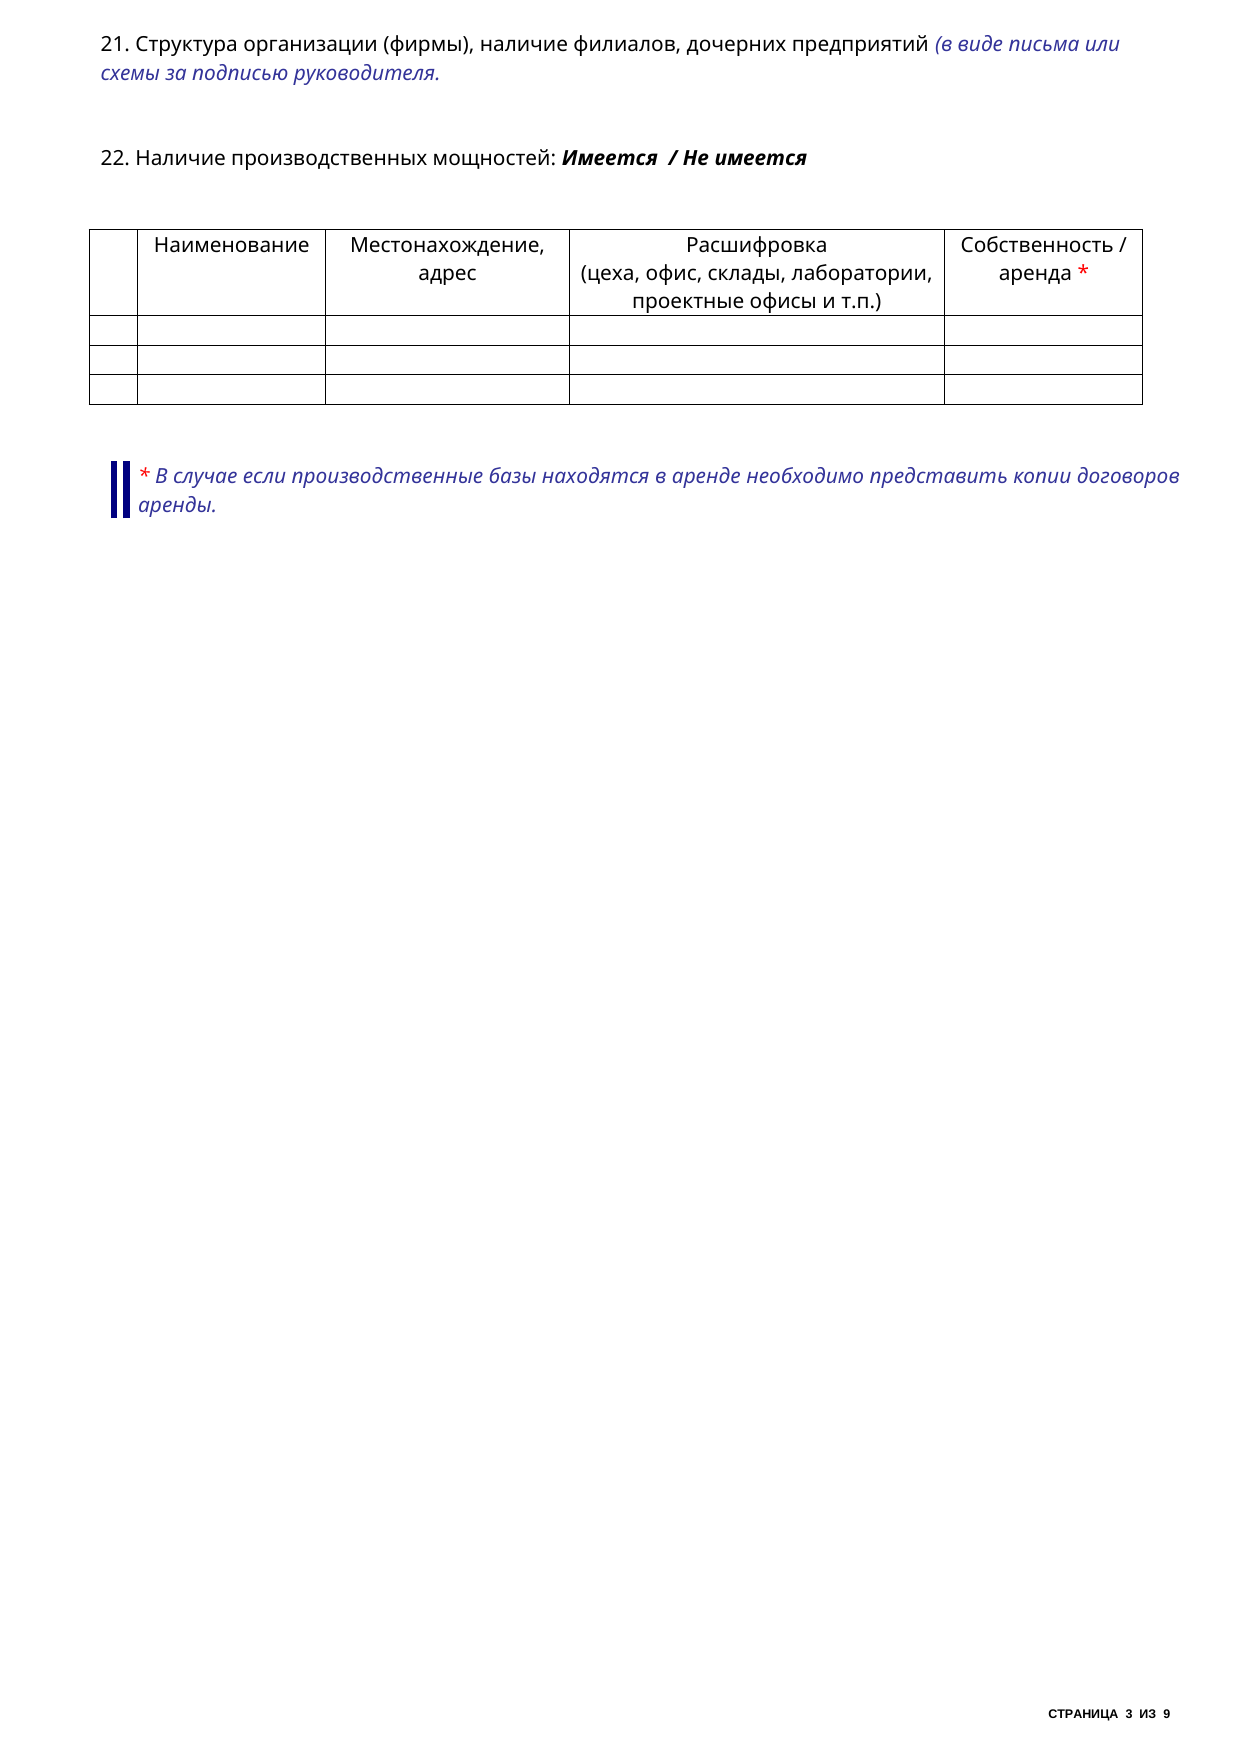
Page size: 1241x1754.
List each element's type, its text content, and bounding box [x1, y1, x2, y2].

table_cell [570, 316, 944, 344]
table_cell [570, 346, 944, 374]
text * В случае если производственные базы находятся в аренде необходимо представить копии договоров аренды. [130, 461, 1181, 518]
table_header [90, 230, 137, 315]
table_header Расшифровка (цеха, офис, склады, лаборатории, проектные офисы и т.п.) [570, 230, 944, 315]
table_header Собственность / аренда * [945, 230, 1142, 315]
text 21. Структура организации (фирмы), наличие филиалов, дочерних предприятий (в виде письма или схемы за подписью руководителя. [100, 29, 1181, 86]
table_cell [90, 346, 137, 374]
table_header Наименование [138, 230, 325, 315]
table_cell [138, 346, 325, 374]
table_cell [570, 375, 944, 403]
table_cell [945, 375, 1142, 403]
table_cell [945, 316, 1142, 344]
table_cell [138, 375, 325, 403]
table_cell [90, 375, 137, 403]
table_cell [138, 316, 325, 344]
table_header Местонахождение, адрес [326, 230, 569, 315]
table_cell [326, 346, 569, 374]
table_cell [326, 375, 569, 403]
table_cell [945, 346, 1142, 374]
table_cell [326, 316, 569, 344]
text 22. Наличие производственных мощностей: Имеется / Не имеется [100, 143, 1181, 172]
table_cell [90, 316, 137, 344]
